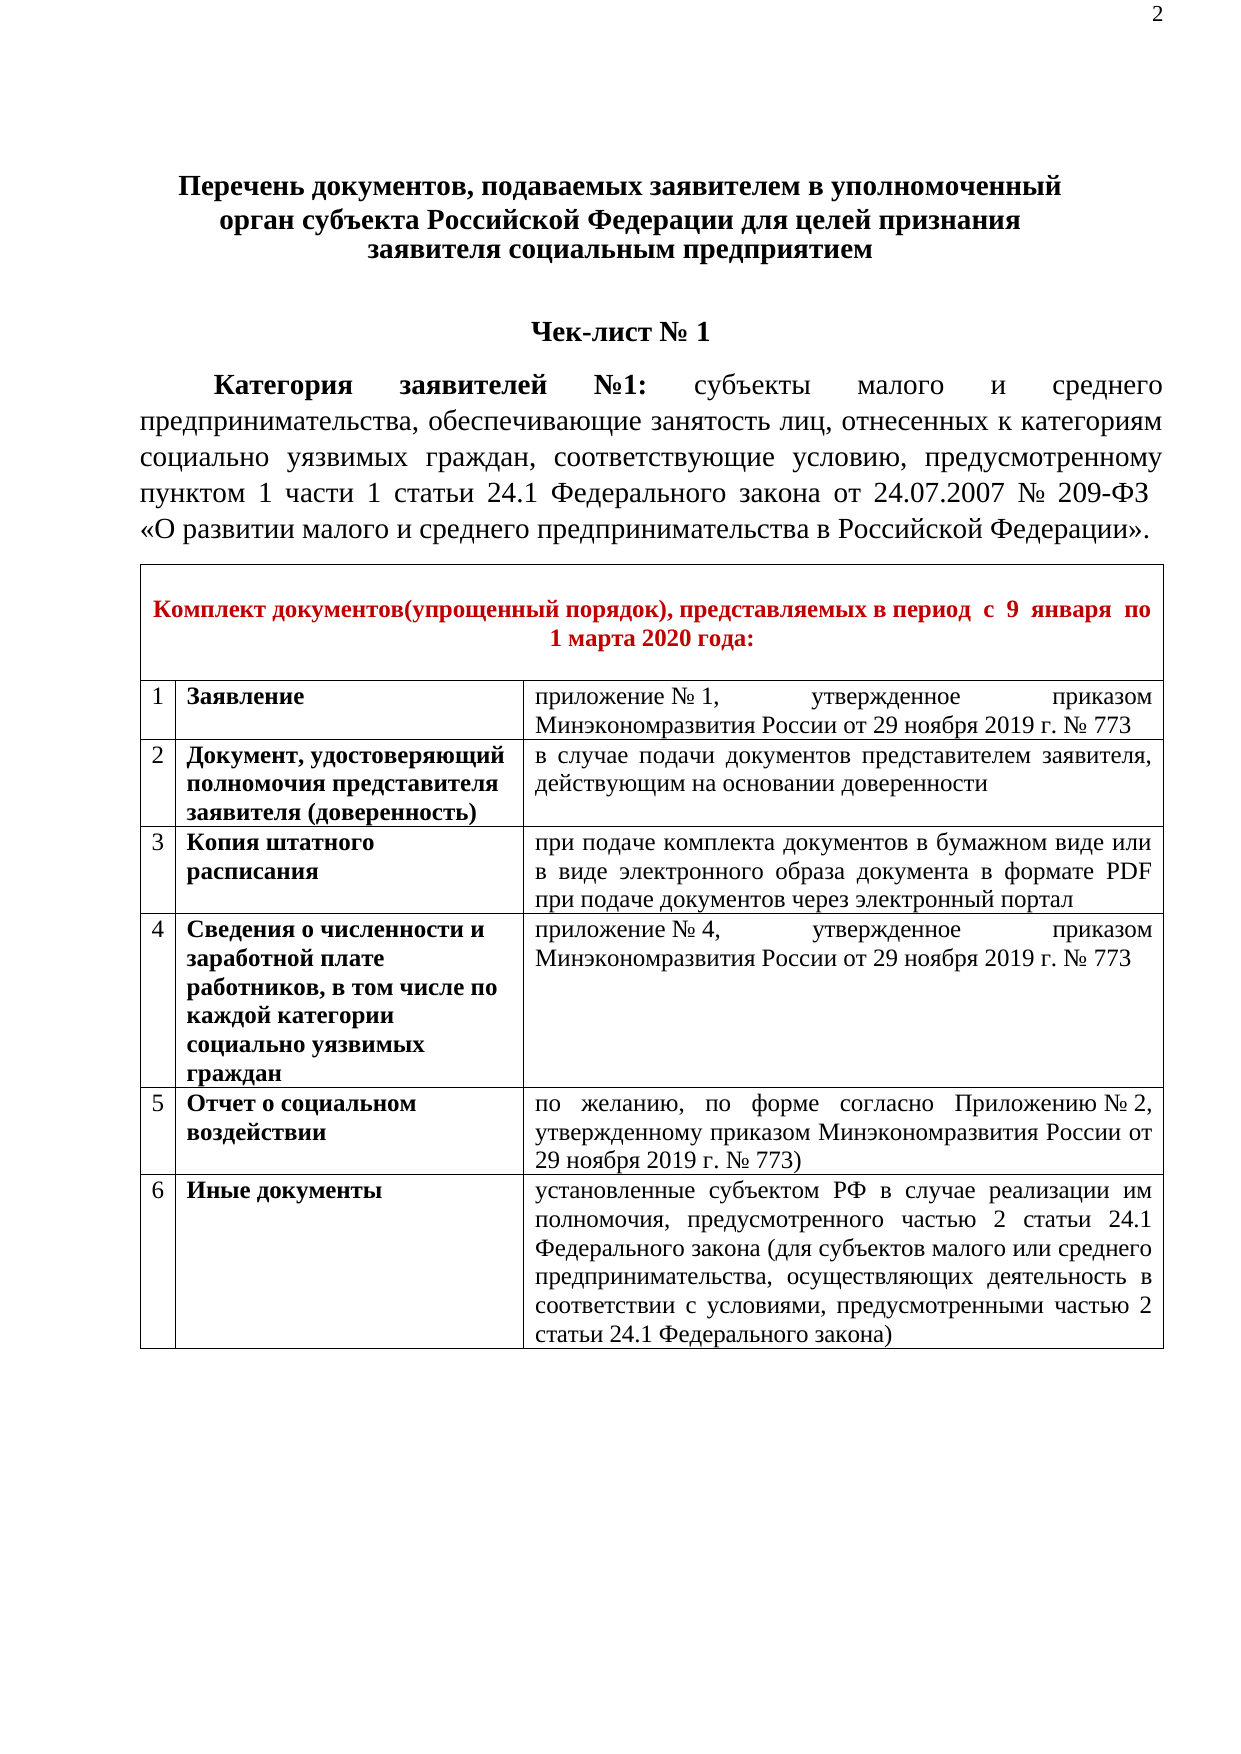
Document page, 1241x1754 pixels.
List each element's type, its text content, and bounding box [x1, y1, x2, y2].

table_cell 4 [141, 914, 175, 1087]
table_cell Иные документы [176, 1175, 523, 1348]
text заявителя социальным предприятием [166, 235, 1074, 264]
table_cell 5 [141, 1088, 175, 1174]
table_cell при подаче комплекта документов в бумажном виде или в виде электронного образа документа в формате PDF при подаче документов через электронный портал [524, 827, 1163, 913]
table_cell Сведения о численности и заработной плате работников, в том числе по каждой категории социально уязвимых граждан [176, 914, 523, 1087]
table_cell в случае подачи документов представителем заявителя, действующим на основании доверенности [524, 740, 1163, 826]
subtitle Перечень документов, подаваемых заявителем в уполномоченный орган субъекта Российской Федерации для целей признания [166, 168, 1074, 235]
table_cell установленные субъектом РФ в случае реализации им полномочия, предусмотренного частью 2 статьи 24.1 Федерального закона (для субъектов малого или среднего предпринимательства, осуществляющих деятельность в соответствии с условиями, предусмотренными частью 2 статьи 24.1 Федерального закона) [524, 1175, 1163, 1348]
table_cell 6 [141, 1175, 175, 1348]
table_cell Отчет о социальном воздействии [176, 1088, 523, 1174]
table_cell Копия штатного расписания [176, 827, 523, 913]
text Чек-лист № 1 [531, 314, 1163, 347]
table_header Комплект документов(упрощенный порядок), представляемых в период с 9 января по 1 марта 2020 года: [141, 565, 1163, 680]
table_cell 1 [141, 681, 175, 739]
table_cell 2 [141, 740, 175, 826]
table_cell Заявление [176, 681, 523, 739]
table_cell 3 [141, 827, 175, 913]
text Категория заявителей №1: субъекты малого и среднего предпринимательства, обеспечивающие занятость лиц, отнесенных к категориям социально уязвимых граждан, соответствующие условию, предусмотренному пунктом 1 части 1 статьи 24.1 Федерального закона от 24.07.2007 № 209-ФЗ «О развитии малого и среднего предпринимательства в Российской Федерации». [139, 367, 1163, 545]
table_cell приложение № 4, утвержденное приказом Минэкономразвития России от 29 ноября 2019 г. № 773 [524, 914, 1163, 1087]
table_cell приложение № 1, утвержденное приказом Минэкономразвития России от 29 ноября 2019 г. № 773 [524, 681, 1163, 739]
table_cell по желанию, по форме согласно Приложению № 2, утвержденному приказом Минэкономразвития России от 29 ноября 2019 г. № 773) [524, 1088, 1163, 1174]
table_cell Документ, удостоверяющий полномочия представителя заявителя (доверенность) [176, 740, 523, 826]
